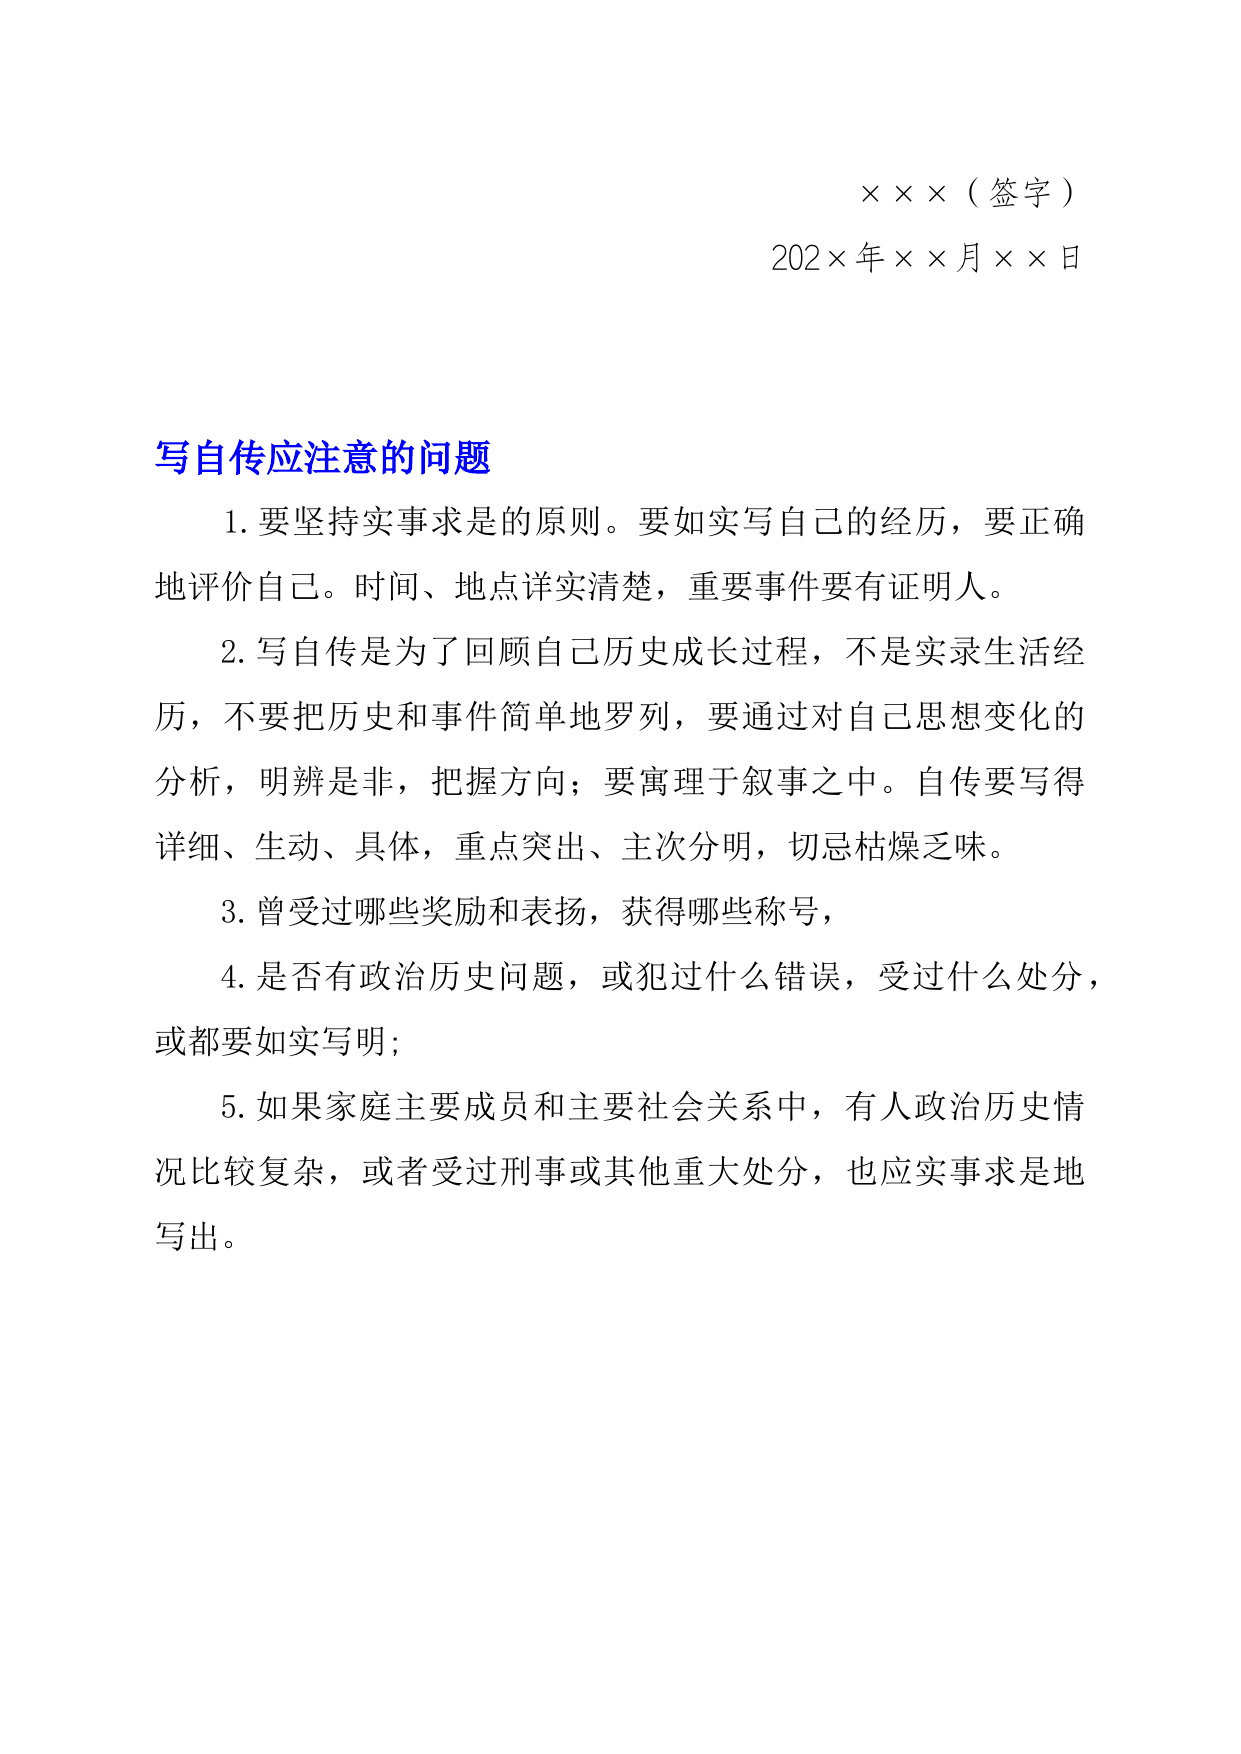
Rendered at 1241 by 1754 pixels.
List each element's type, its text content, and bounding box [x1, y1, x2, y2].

text 1.要坚持实事求是的原则。要如实写自己的经历，要正确地评价自己。时间、地点详实清楚，重要事件要有证明人。 [153, 487, 1087, 617]
text 4.是否有政治历史问题，或犯过什么错误，受过什么处分，或都要如实写明; [153, 942, 1087, 1072]
text 5.如果家庭主要成员和主要社会关系中，有人政治历史情况比较复杂，或者受过刑事或其他重大处分，也应实事求是地写出。 [153, 1072, 1087, 1267]
text 3.曾受过哪些奖励和表扬，获得哪些称号， [153, 877, 1087, 942]
text 写自传应注意的问题 [153, 422, 1087, 487]
text 2.写自传是为了回顾自己历史成长过程，不是实录生活经历，不要把历史和事件简单地罗列，要通过对自己思想变化的分析，明辨是非，把握方向；要寓理于叙事之中。自传要写得详细、生动、具体，重点突出、主次分明，切忌枯燥乏味。 [153, 617, 1087, 877]
text 202×年××月××日 [153, 227, 1087, 292]
text ×××（签字） [153, 162, 1087, 227]
